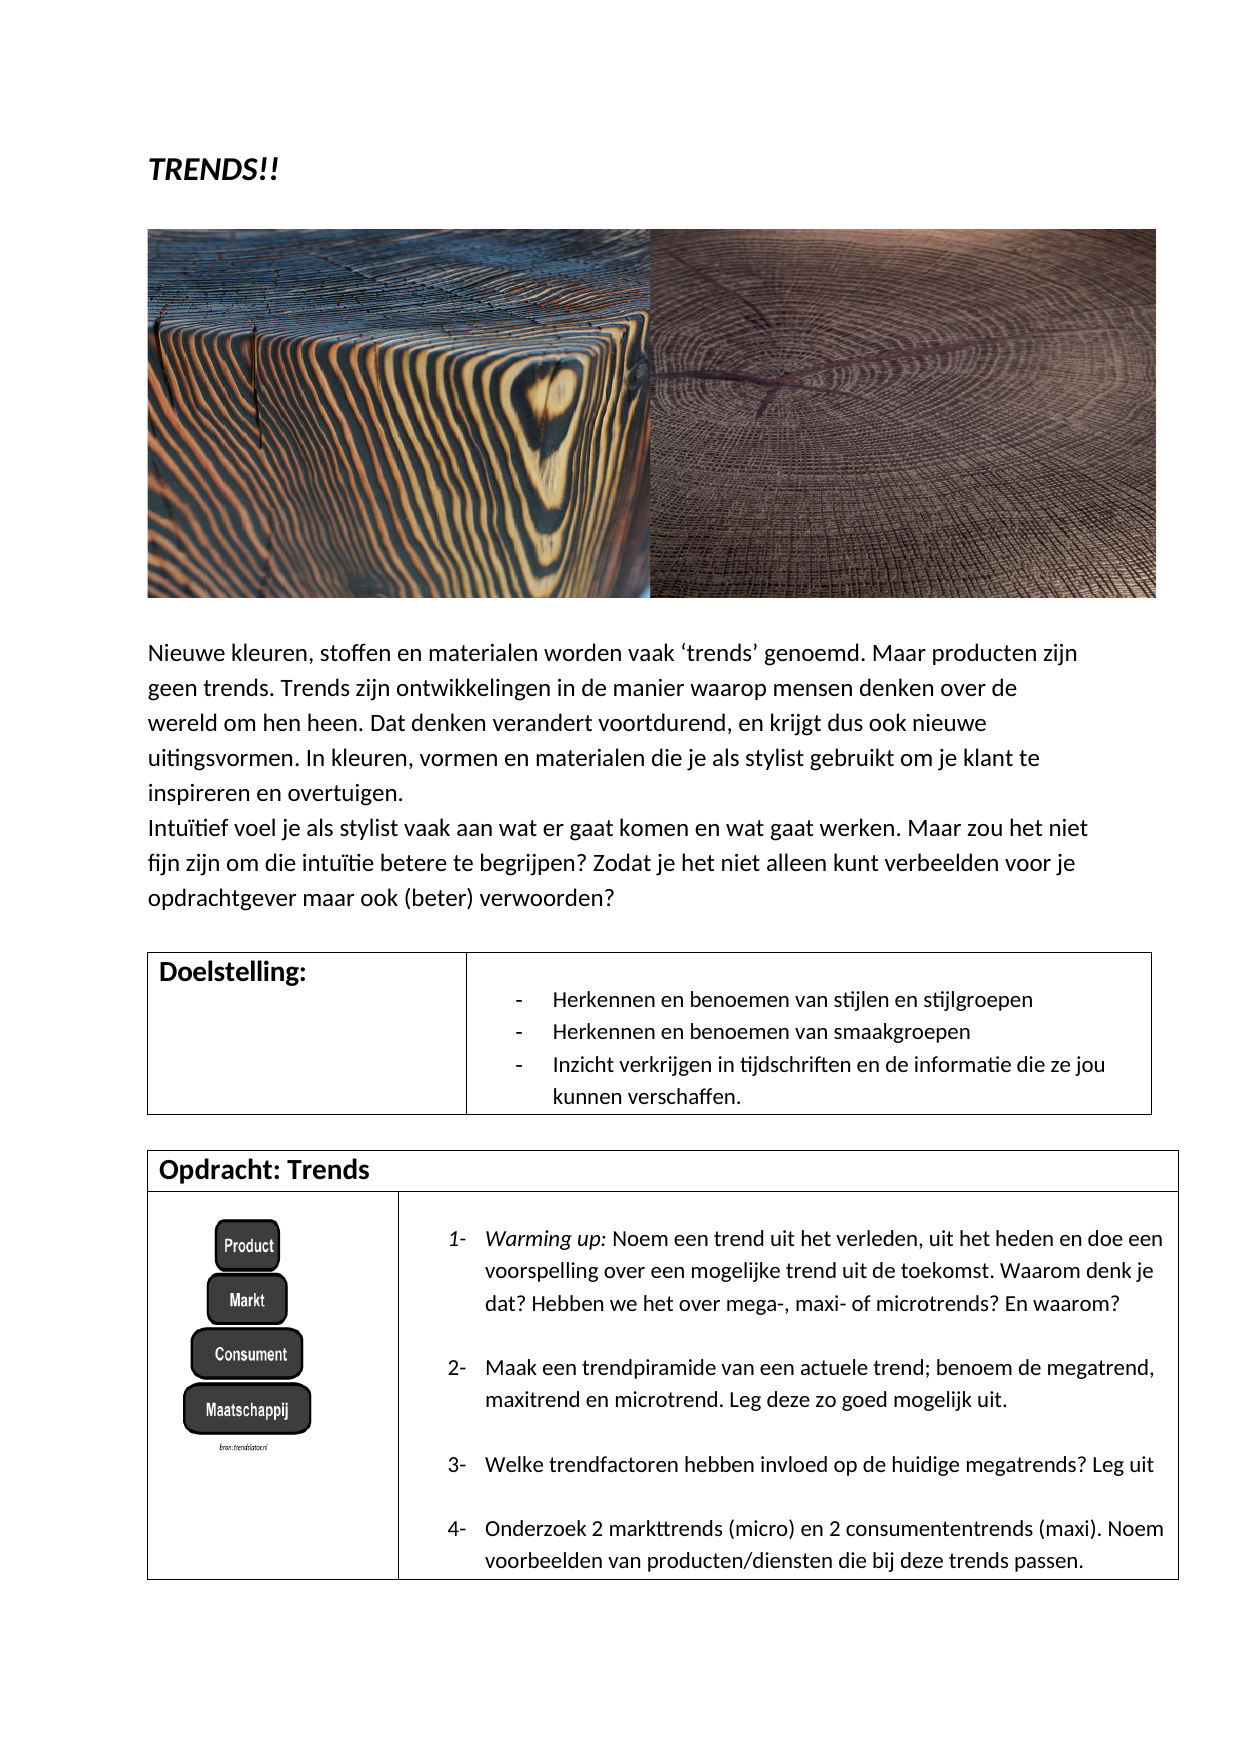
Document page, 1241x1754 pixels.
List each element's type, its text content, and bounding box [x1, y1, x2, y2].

table_header Herkennen en benoemen van stijlen en stijlgroepen Herkennen en benoemen van smaakgroepen Inzicht verkrijgen in tijdschriften en de informatie die ze jou kunnen verschaffen. [467, 953, 1151, 1114]
table_cell [148, 1192, 398, 1578]
text Nieuwe kleuren, stoffen en materialen worden vaak ‘trends’ genoemd. Maar producten zijn geen trends. Trends zijn ontwikkelingen in de manier waarop mensen denken over de wereld om hen heen. Dat denken verandert voortdurend, en krijgt dus ook nieuwe uitingsvormen. In kleuren, vormen en materialen die je als stylist gebruikt om je klant te inspireren en overtuigen. [148, 637, 1093, 808]
table_header Opdracht: Trends [148, 1151, 1178, 1191]
table_header Doelstelling: [148, 953, 466, 1114]
text TRENDS!! [148, 148, 1093, 188]
picture [158, 1192, 378, 1566]
picture [147, 229, 1159, 598]
text Intuïtief voel je als stylist vaak aan wat er gaat komen en wat gaat werken. Maar zou het niet fijn zijn om die intuïtie betere te begrijpen? Zodat je het niet alleen kunt verbeelden voor je opdrachtgever maar ook (beter) verwoorden? [148, 812, 1093, 913]
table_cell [399, 1192, 1178, 1578]
